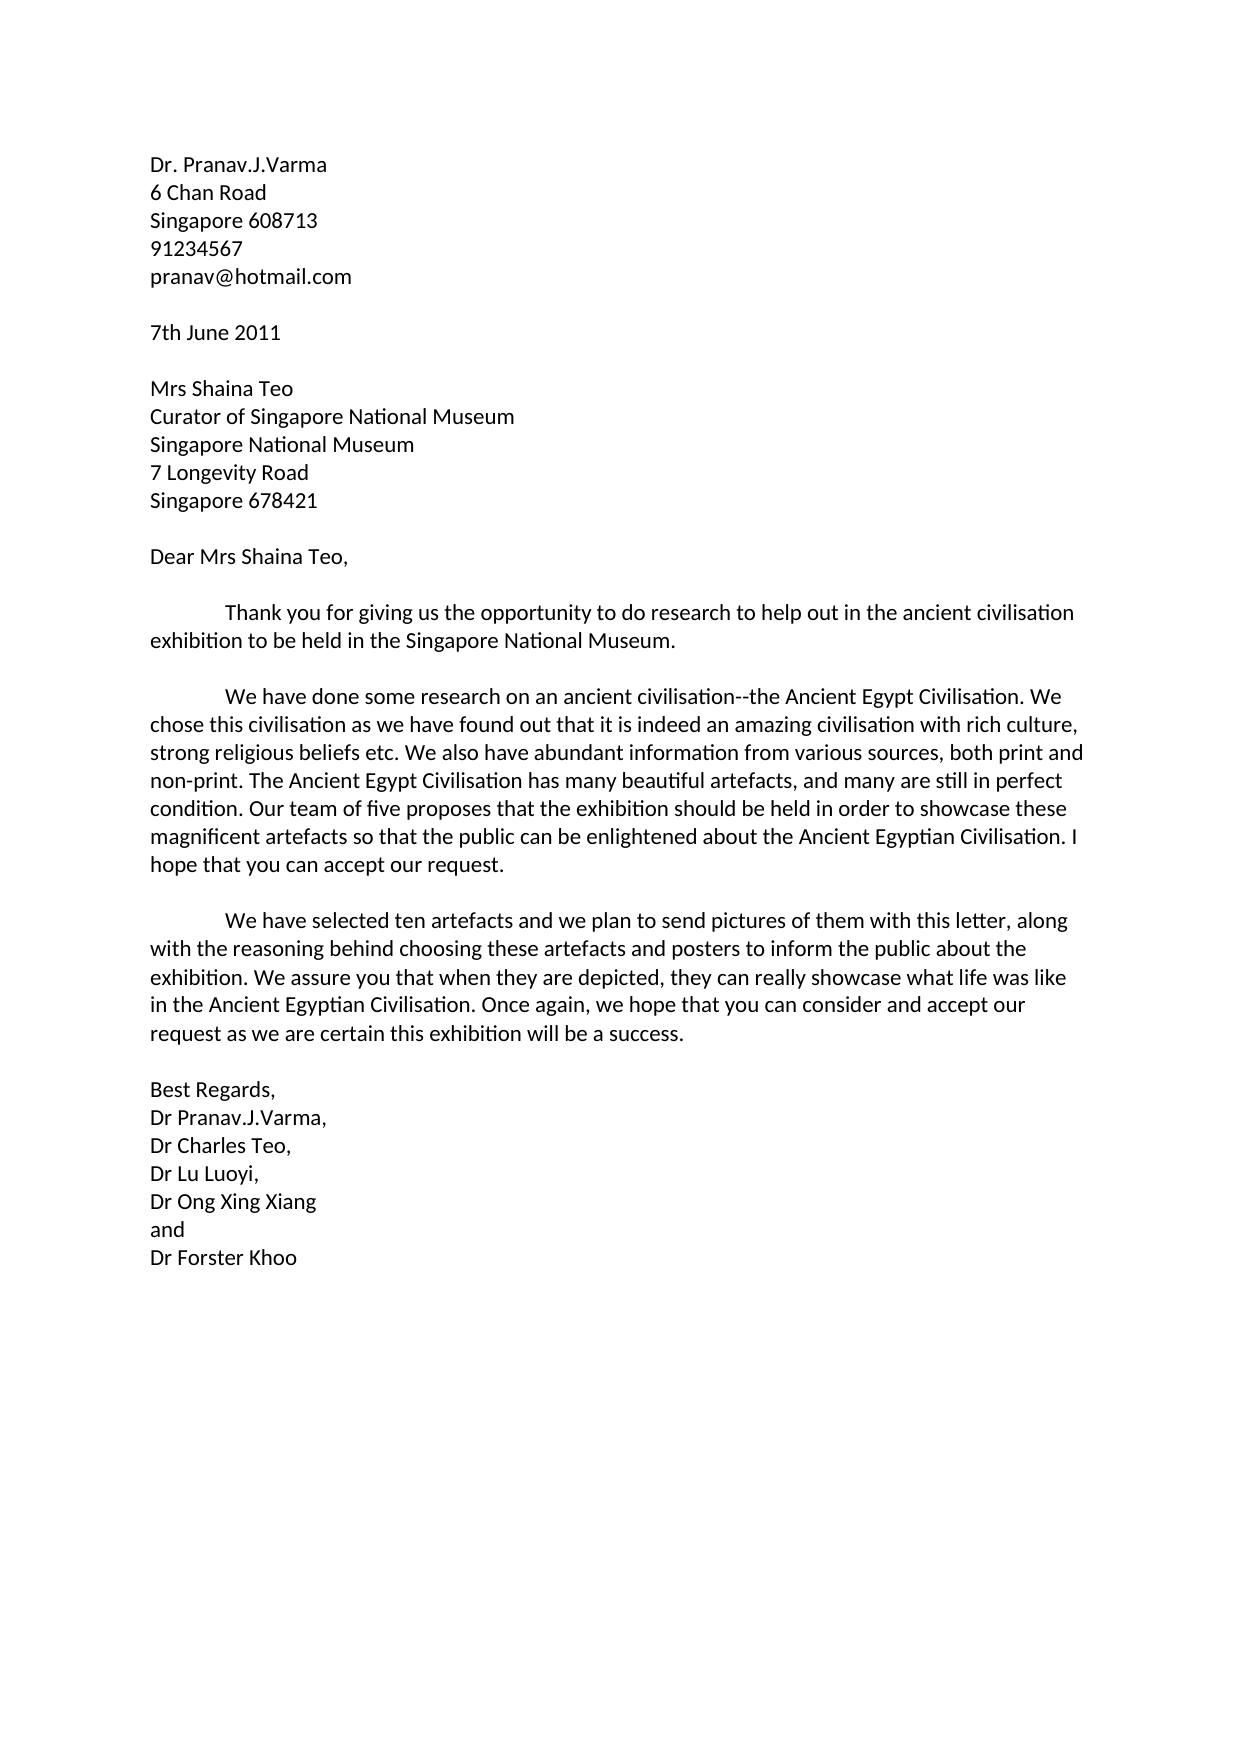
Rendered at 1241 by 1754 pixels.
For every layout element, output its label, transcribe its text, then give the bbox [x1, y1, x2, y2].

text 7 Longevity Road [150, 458, 1090, 486]
text Dear Mrs Shaina Teo, [150, 542, 1090, 570]
text 7th June 2011 [150, 318, 1090, 346]
text Singapore 678421 [150, 486, 1090, 514]
text 91234567 [150, 234, 1090, 262]
text Dr Pranav.J.Varma, [150, 1103, 1090, 1131]
text Dr Lu Luoyi, [150, 1159, 1090, 1187]
text Mrs Shaina Teo [150, 374, 1090, 402]
text Curator of Singapore National Museum [150, 402, 1090, 430]
text Thank you for giving us the opportunity to do research to help out in the ancient civilisation exhibition to be held in the Singapore National Museum. [150, 598, 1090, 654]
text Dr Charles Teo, [150, 1131, 1090, 1159]
text Singapore National Museum [150, 430, 1090, 458]
text Dr. Pranav.J.Varma [150, 150, 1090, 178]
text Dr Ong Xing Xiang [150, 1187, 1090, 1215]
text and [150, 1215, 1090, 1243]
text We have selected ten artefacts and we plan to send pictures of them with this letter, along with the reasoning behind choosing these artefacts and posters to inform the public about the exhibition. We assure you that when they are depicted, they can really showcase what life was like in the Ancient Egyptian Civilisation. Once again, we hope that you can consider and accept our request as we are certain this exhibition will be a success. [150, 907, 1090, 1047]
text Dr Forster Khoo [150, 1243, 1090, 1271]
text pranav@hotmail.com [150, 262, 1090, 290]
text Best Regards, [150, 1075, 1090, 1103]
text We have done some research on an ancient civilisation--the Ancient Egypt Civilisation. We chose this civilisation as we have found out that it is indeed an amazing civilisation with rich culture, strong religious beliefs etc. We also have abundant information from various sources, both print and non-print. The Ancient Egypt Civilisation has many beautiful artefacts, and many are still in perfect condition. Our team of five proposes that the exhibition should be held in order to showcase these magnificent artefacts so that the public can be enlightened about the Ancient Egyptian Civilisation. I hope that you can accept our request. [150, 682, 1090, 878]
text 6 Chan Road [150, 178, 1090, 206]
text Singapore 608713 [150, 206, 1090, 234]
